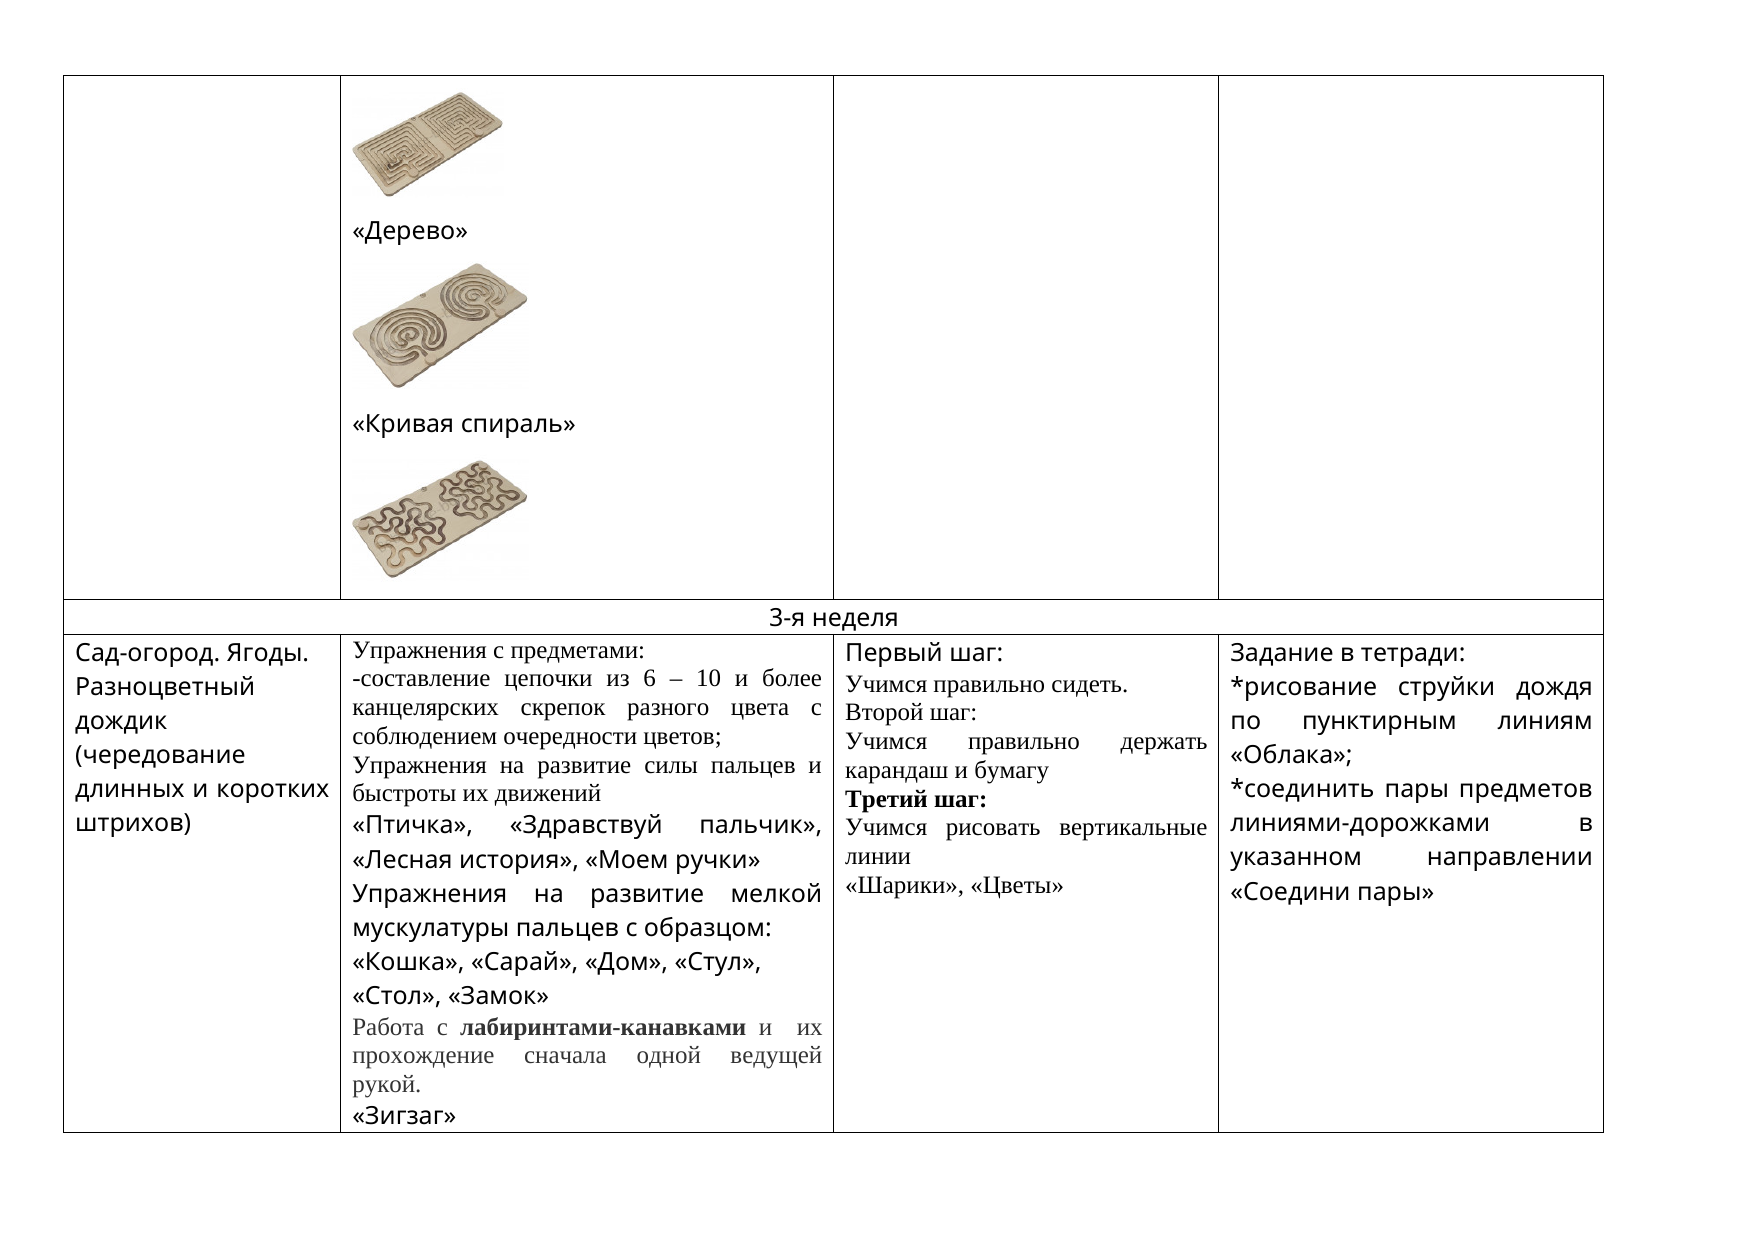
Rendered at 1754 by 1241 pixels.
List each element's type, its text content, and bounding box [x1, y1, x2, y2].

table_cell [64, 635, 340, 1132]
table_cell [341, 635, 833, 1132]
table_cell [834, 76, 1218, 598]
table_cell 3-я неделя [64, 600, 1603, 634]
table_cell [341, 76, 833, 598]
picture [352, 439, 529, 599]
picture [352, 76, 504, 213]
picture [352, 246, 529, 406]
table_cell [1219, 635, 1603, 1132]
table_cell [1219, 76, 1603, 598]
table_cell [834, 635, 1218, 1132]
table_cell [64, 76, 340, 598]
